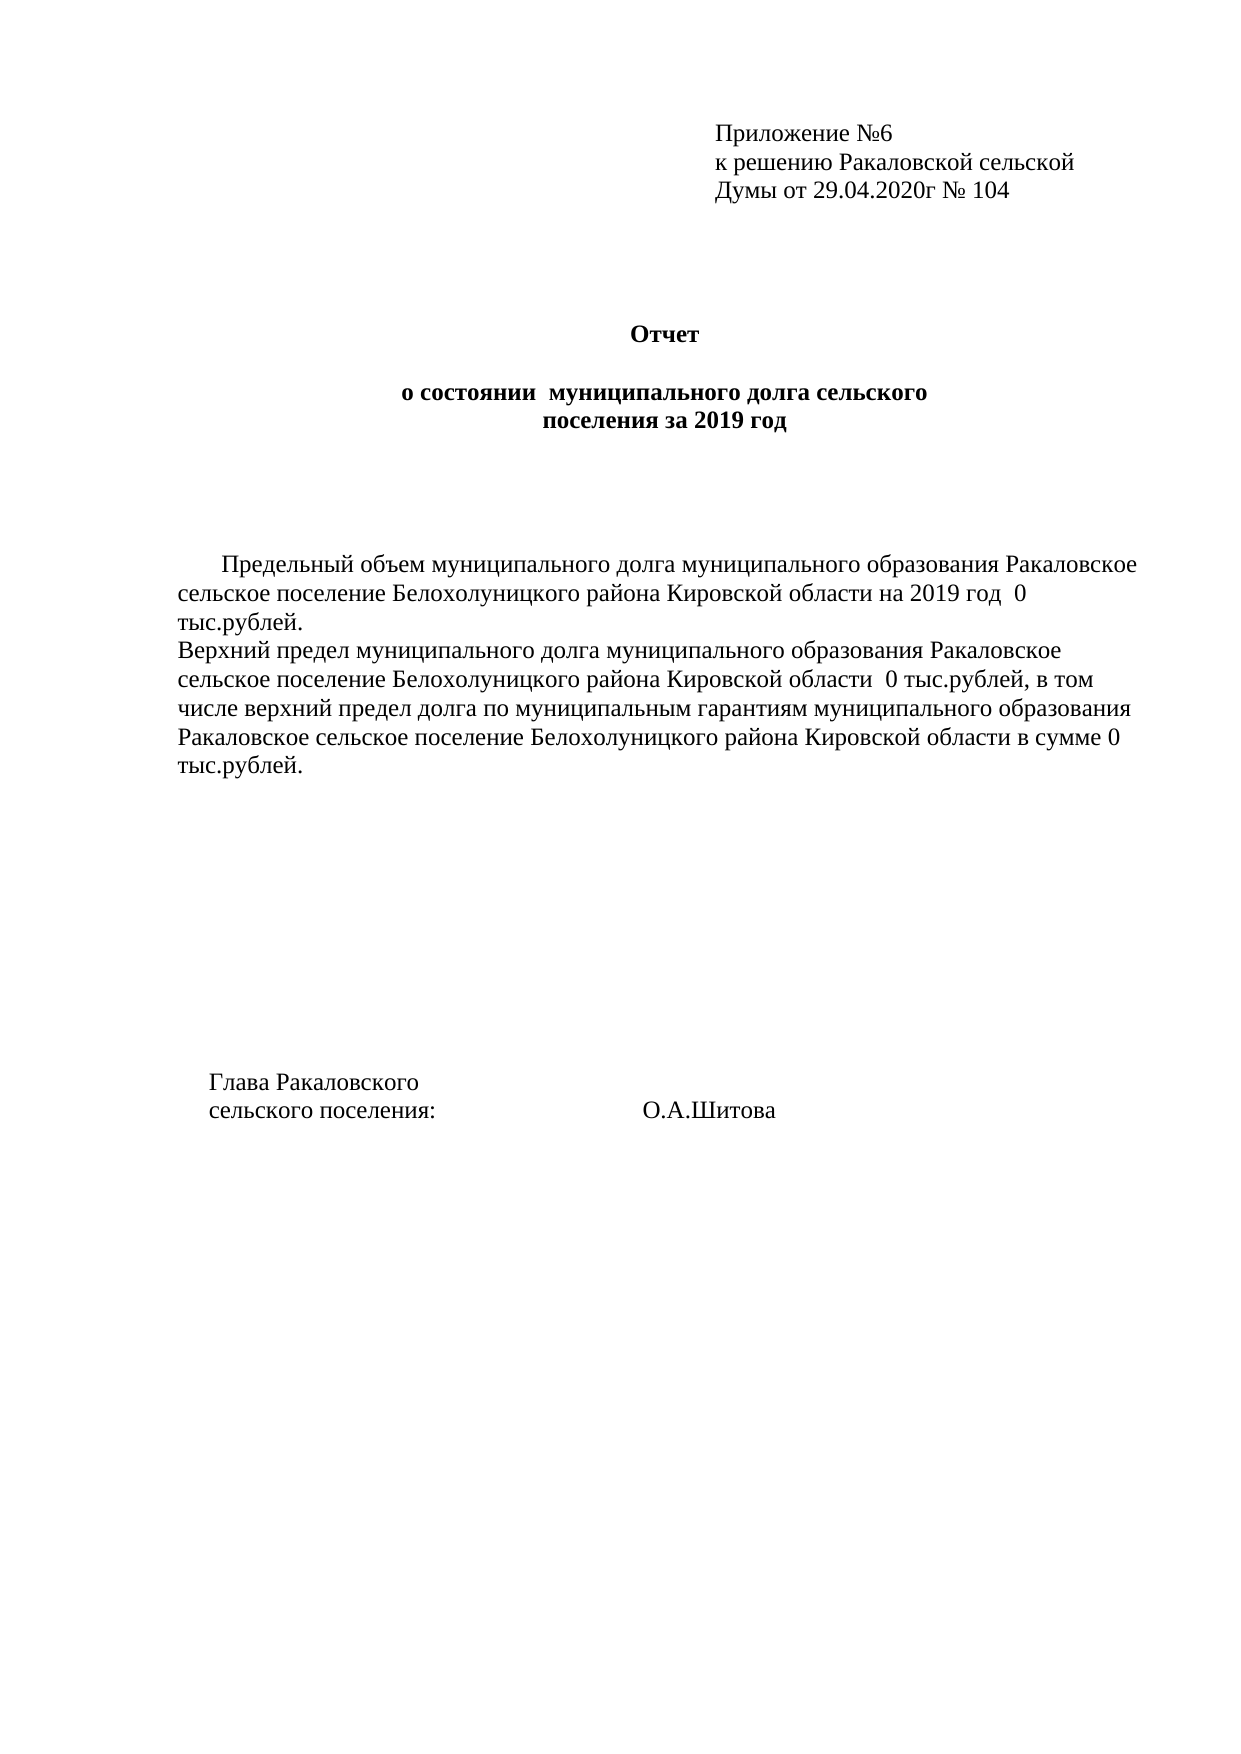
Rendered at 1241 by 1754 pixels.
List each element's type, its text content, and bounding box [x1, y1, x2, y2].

text Отчет [177, 319, 1152, 348]
text сельского поселения: О.А.Шитова [177, 1096, 1152, 1124]
text о состоянии муниципального долга сельского [177, 377, 1152, 406]
text к решению Ракаловской сельской [177, 147, 1152, 176]
text Приложение №6 [177, 118, 1152, 147]
text Глава Ракаловского [177, 1067, 1152, 1096]
text Верхний предел муниципального долга муниципального образования Ракаловское сельское поселение Белохолуницкого района Кировской области 0 тыс.рублей, в том числе верхний предел долга по муниципальным гарантиям муниципального образования Ракаловское сельское поселение Белохолуницкого района Кировской области в сумме 0 тыс.рублей. [177, 636, 1152, 779]
text Думы от 29.04.2020г № 104 [177, 176, 1152, 204]
text Предельный объем муниципального долга муниципального образования Ракаловское сельское поселение Белохолуницкого района Кировской области на 2019 год 0 тыс.рублей. [177, 549, 1152, 636]
text поселения за 2019 год [177, 406, 1152, 434]
